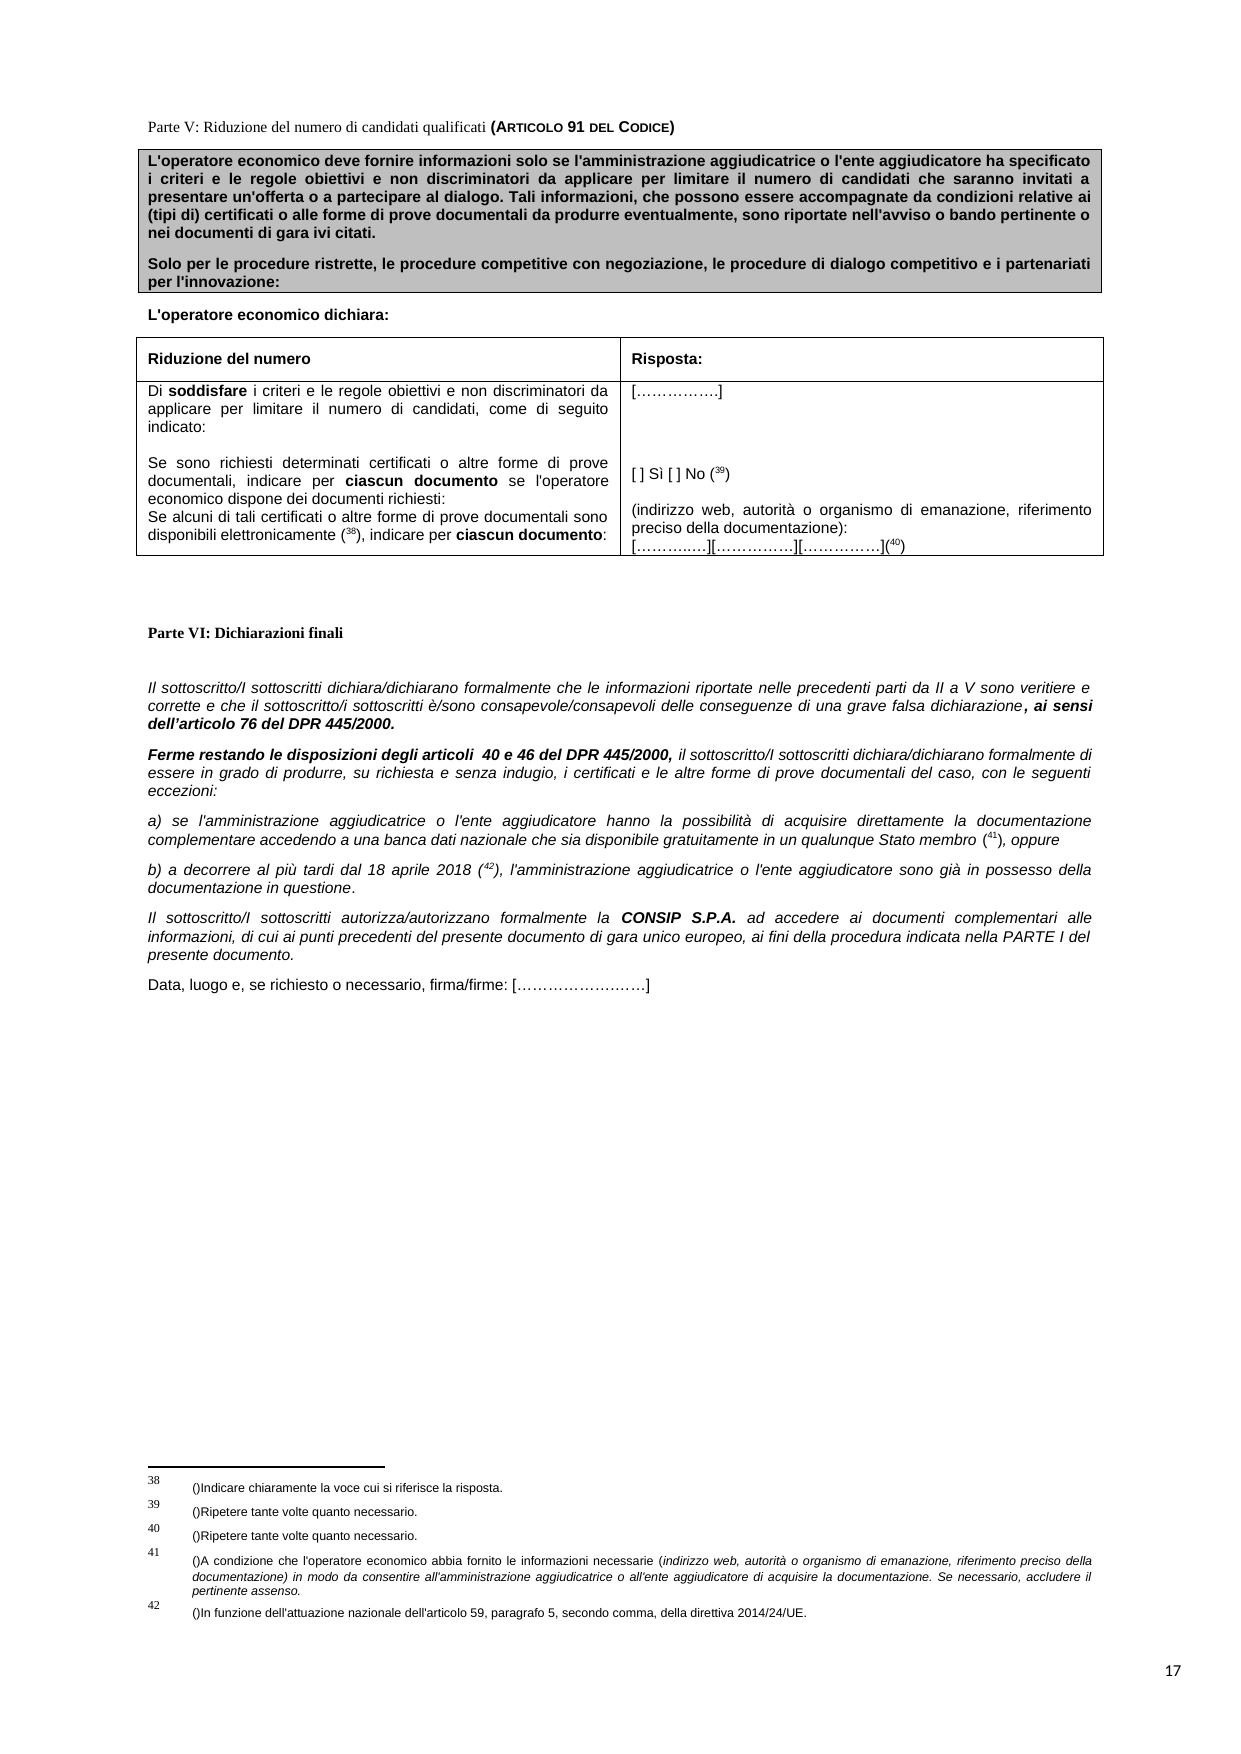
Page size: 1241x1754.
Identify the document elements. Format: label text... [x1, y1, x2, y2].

title Parte VI: Dichiarazioni finali [148, 624, 1093, 642]
table_cell Di soddisfare i criteri e le regole obiettivi e non discriminatori da applicare per limitare il numero di candidati, come di seguito indicato: Se sono richiesti determinati certificati o altre forme di prove documentali, indicare per ciascun documento se l'operatore economico dispone dei documenti richiesti: Se alcuni di tali certificati o altre forme di prove documentali sono disponibili elettronicamente (), indicare per ciascun documento: [137, 382, 620, 554]
text Data, luogo e, se richiesto o necessario, firma/firme: [……………….……] [148, 976, 1093, 994]
text b) a decorrere al più tardi dal 18 aprile 2018 (), l'amministrazione aggiudicatrice o l'ente aggiudicatore sono già in possesso della documentazione in questione. [148, 861, 1093, 897]
text L'operatore economico deve fornire informazioni solo se l'amministrazione aggiudicatrice o l'ente aggiudicatore ha specificato i criteri e le regole obiettivi e non discriminatori da applicare per limitare il numero di candidati che saranno invitati a presentare un'offerta o a partecipare al dialogo. Tali informazioni, che possono essere accompagnate da condizioni relative ai (tipi di) certificati o alle forme di prove documentali da produrre eventualmente, sono riportate nell'avviso o bando pertinente o nei documenti di gara ivi citati. [139, 150, 1101, 242]
text Il sottoscritto/I sottoscritti autorizza/autorizzano formalmente la CONSIP S.P.A. ad accedere ai documenti complementari alle informazioni, di cui ai punti precedenti del presente documento di gara unico europeo, ai fini della procedura indicata nella PARTE I del presente documento. [148, 909, 1093, 963]
text Il sottoscritto/I sottoscritti dichiara/dichiarano formalmente che le informazioni riportate nelle precedenti parti da II a V sono veritiere e corrette e che il sottoscritto/i sottoscritti è/sono consapevole/consapevoli delle conseguenze di una grave falsa dichiarazione, ai sensi dell’articolo 76 del DPR 445/2000. [148, 679, 1093, 733]
text Parte V: Riduzione del numero di candidati qualificati (Articolo 91 del Codice) [148, 118, 1093, 136]
text a) se l'amministrazione aggiudicatrice o l'ente aggiudicatore hanno la possibilità di acquisire direttamente la documentazione complementare accedendo a una banca dati nazionale che sia disponibile gratuitamente in un qualunque Stato membro (), oppure [148, 812, 1093, 848]
text Solo per le procedure ristrette, le procedure competitive con negoziazione, le procedure di dialogo competitivo e i partenariati per l'innovazione: [139, 251, 1101, 292]
table_header Riduzione del numero [137, 338, 620, 381]
text Ferme restando le disposizioni degli articoli 40 e 46 del DPR 445/2000, il sottoscritto/I sottoscritti dichiara/dichiarano formalmente di essere in grado di produrre, su richiesta e senza indugio, i certificati e le altre forme di prove documentali del caso, con le seguenti eccezioni: [148, 746, 1093, 800]
table_cell […………….] [ ] Sì [ ] No () (indirizzo web, autorità o organismo di emanazione, riferimento preciso della documentazione): [………..…][……………][……………]() [621, 382, 1103, 554]
table_header Risposta: [621, 338, 1103, 381]
text L'operatore economico dichiara: [148, 306, 1093, 324]
